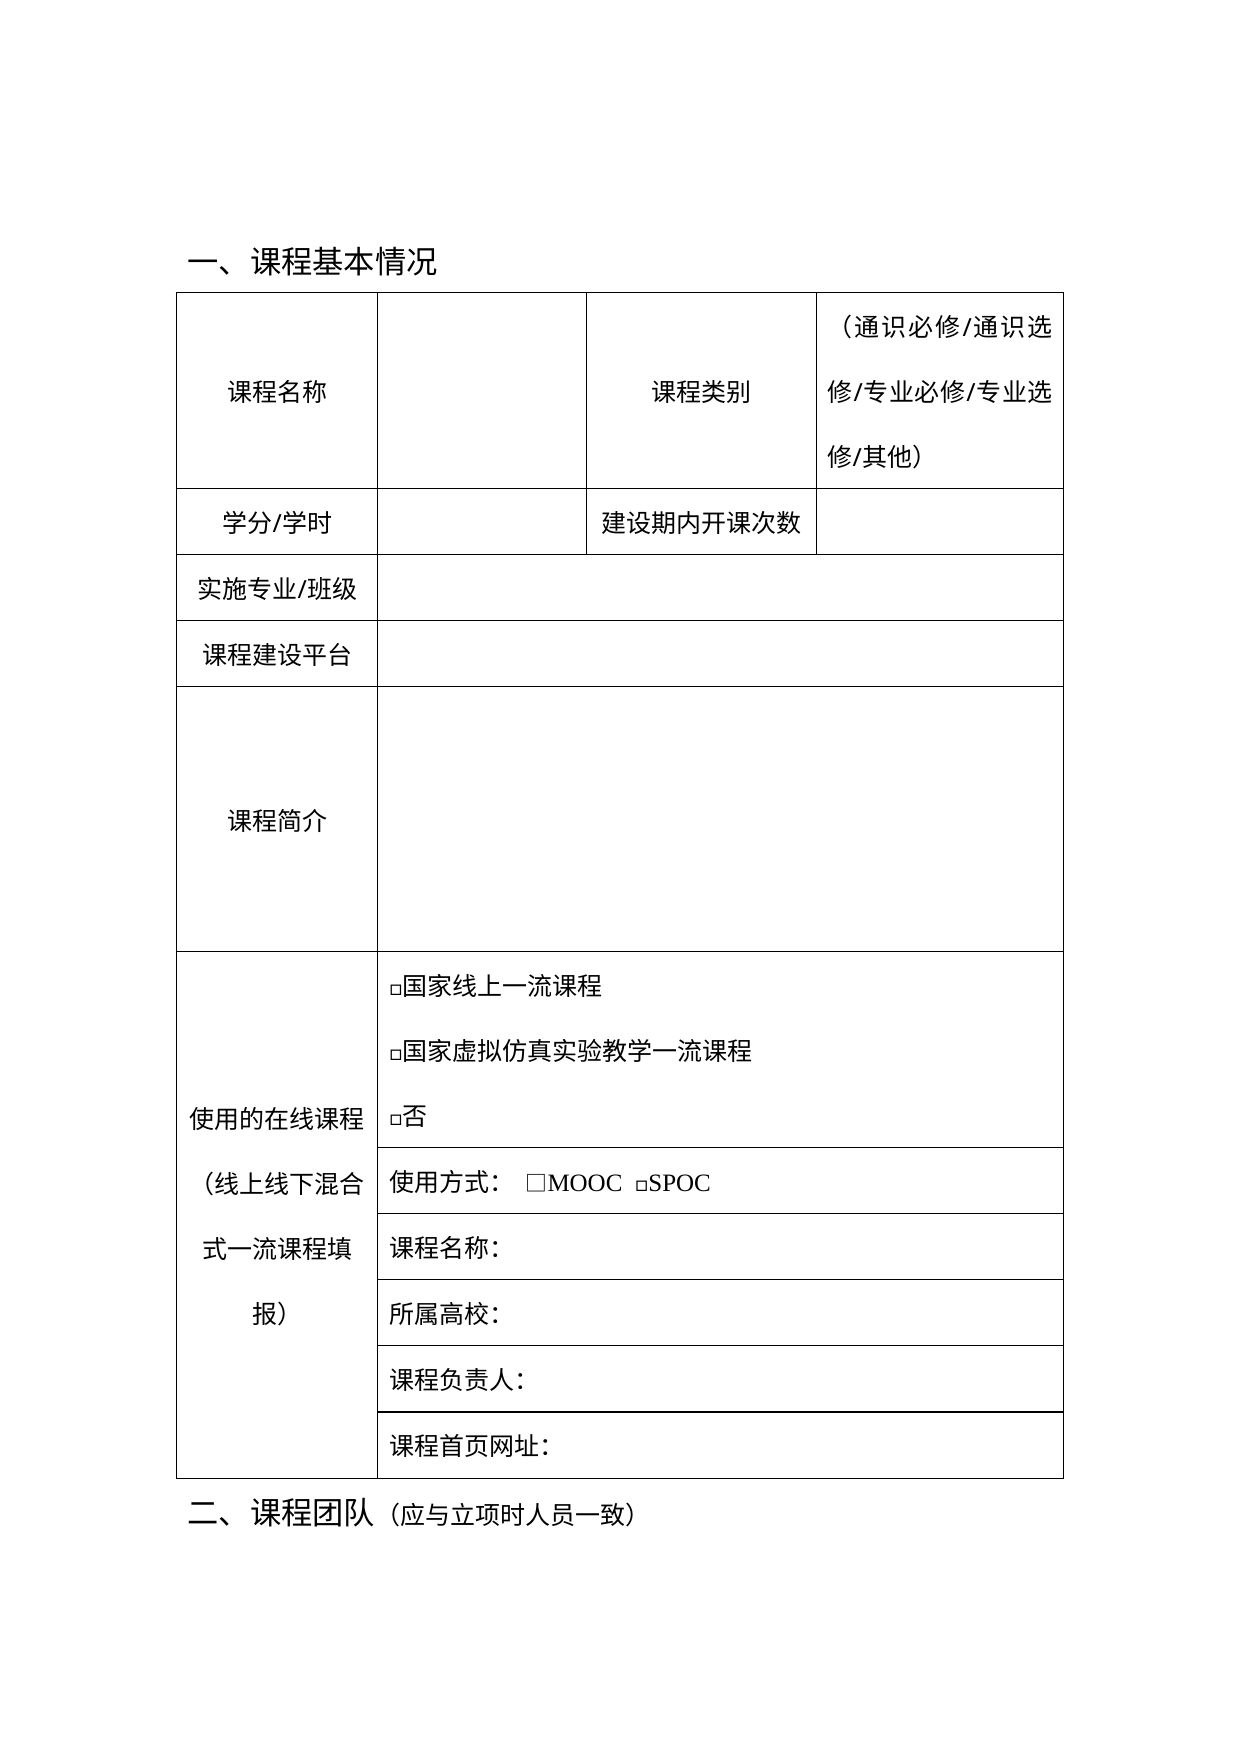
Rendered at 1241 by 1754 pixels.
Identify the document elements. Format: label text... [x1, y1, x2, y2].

table_cell 所属高校： [378, 1280, 1063, 1345]
table_cell [817, 489, 1063, 554]
table_header 课程名称 [177, 293, 377, 488]
table_cell [378, 621, 1063, 686]
table_cell 课程负责人： [378, 1346, 1063, 1411]
table_cell 使用方式： □MOOC □SPOC [378, 1148, 1063, 1213]
table_cell 课程简介 [177, 687, 377, 951]
table_header [378, 293, 586, 488]
table_cell 课程建设平台 [177, 621, 377, 686]
text 二、课程团队（应与立项时人员一致） [187, 1479, 1053, 1543]
table_header （通识必修/通识选修/专业必修/专业选修/其他） [817, 293, 1063, 488]
text 一、课程基本情况 [187, 227, 1053, 292]
table_cell □国家线上一流课程 □国家虚拟仿真实验教学一流课程 □否 [378, 952, 1063, 1147]
table_header 课程类别 [587, 293, 816, 488]
table_cell 实施专业/班级 [177, 555, 377, 620]
table_cell [378, 555, 1063, 620]
table_cell [378, 489, 586, 554]
table_cell 使用的在线课程 （线上线下混合式一流课程填报） [177, 952, 377, 1477]
table_cell 学分/学时 [177, 489, 377, 554]
table_cell 课程名称： [378, 1214, 1063, 1279]
table_cell 课程首页网址： [378, 1413, 1063, 1477]
table_cell 建设期内开课次数 [587, 489, 816, 554]
table_cell [378, 687, 1063, 951]
